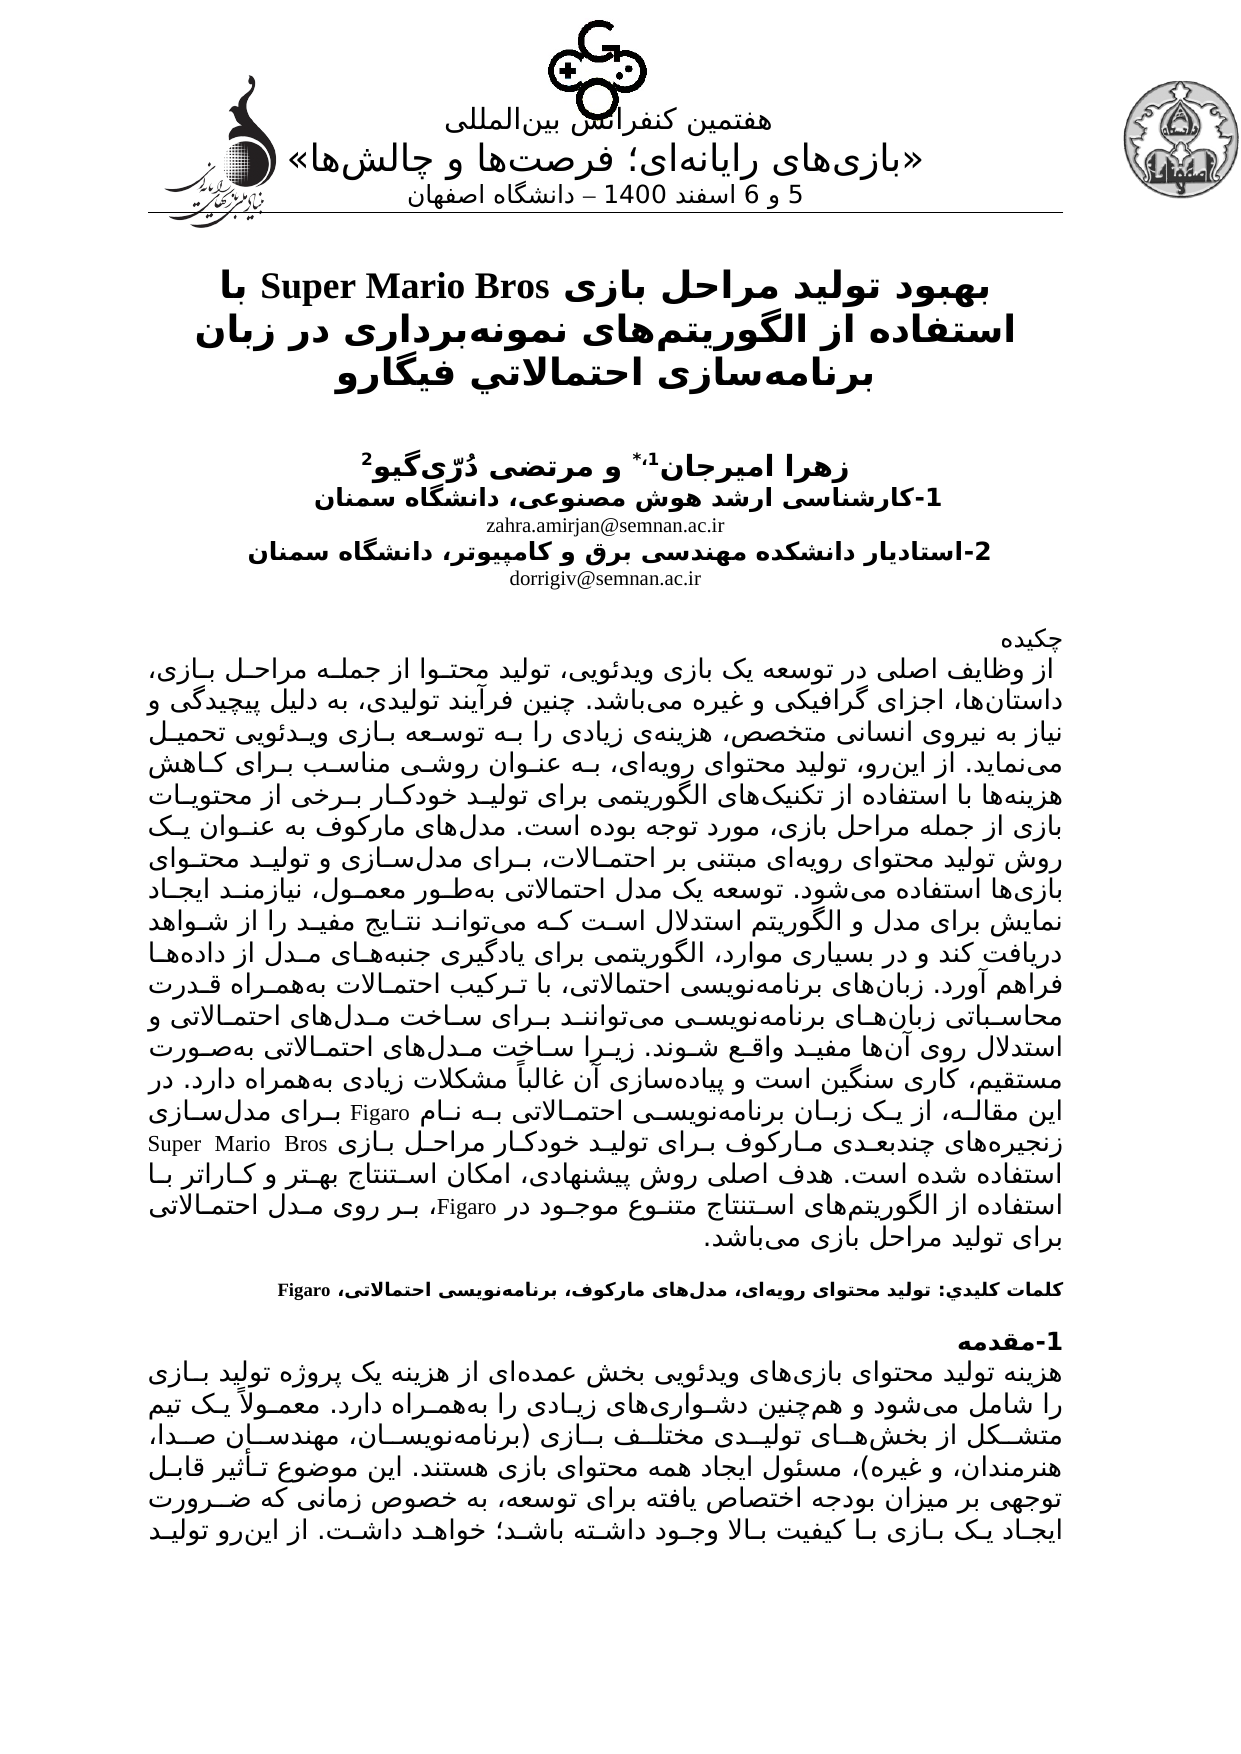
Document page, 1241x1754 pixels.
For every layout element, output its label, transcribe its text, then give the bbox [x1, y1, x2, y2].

text از وظایف اصلی در توسعه یک بازی ویدئویی، تولید محتوا از جمله مراحل بازی، داستان‌ها، اجزای گرافیکی و غیره می‌باشد. چنین فرآیند تولیدی، به دلیل پیچیدگی و نیاز به نیروی انسانی متخصص، هزینه‌ی زیادی را به توسعه بازی ویدئویی تحمیل می‌نماید. از این‌رو، تولید محتوای رویه‌ای، به عنوان روشی مناسب برای کاهش هزینه‌ها با استفاده از تکنیک‌های الگوریتمی برای تولید خودکار برخی از محتویات بازی از جمله مراحل بازی، مورد توجه بوده است. مدل‌های مارکوف به عنوان یک روش تولید محتوای رویه‌ای مبتنی بر احتمالات، برای مدل‌سازی و تولید محتوای بازی‌ها استفاده می‌شود. توسعه یک مدل احتمالاتی به‌طور معمول، نیازمند ایجاد نمایش برای مدل و الگوریتم استدلال است که می‌تواند نتایج مفید را از شواهد دریافت کند و در بسیاری موارد، الگوریتمی برای یادگیری جنبه‌های مدل از داده‌ها فراهم آورد. زبان‌های برنامه‌نویسی احتمالاتی، با ترکیب احتمالات به‌همراه قدرت محاسباتی زبان‌های برنامه‌نویسی می‌توانند برای ساخت مدل‌های احتمالاتی و استدلال روی آن‌ها مفید واقع شوند. زیرا ساخت مدل‌های احتمالاتی به‌صورت مستقیم، کاری سنگین است و پیاده‌سازی آن غالباً مشکلات زیادی به‌همراه دارد. در این مقاله، از یک زبان برنامه‌نویسی احتمالاتی به ‌نام Figaro برای مدل‌سازی زنجیره‌های چند‌بعدی مارکوف برای تولید خودکار مراحل بازی Super Mario Bros استفاده شده است. هدف اصلی روش پیشنهادی، امکان استنتاج بهتر و کاراتر با استفاده از الگوریتم‌های استنتاج متنوع موجود در Figaro، بر روی مدل احتمالاتی برای تولید مراحل بازی می‌باشد. [148, 653, 1063, 1253]
picture [147, 75, 302, 229]
picture [1120, 79, 1241, 199]
text بهبود تولید مراحل بازی Super Mario Bros با استفاده از الگوریتم‌های نمونه‌برداری در زبان برنامه‌سازی احتمالاتي فيگارو [148, 263, 1063, 394]
text 1-مقدمه [148, 1327, 1063, 1356]
text چکیده [148, 624, 1063, 653]
picture [547, 18, 648, 122]
list استادیار دانشکده مهندسی برق و کامپیوتر، دانشگاه سمنان [148, 537, 1063, 566]
list کارشناسی ارشد هوش مصنوعی، دانشگاه سمنان [148, 484, 1063, 513]
text dorrigiv@semnan.ac.ir [148, 566, 1063, 590]
text زهرا امیرجان1،* و مرتضی دُرّی‌گیو2 [148, 450, 1063, 484]
text zahra.amirjan@semnan.ac.ir [148, 513, 1063, 537]
text کلمات کليدي: تولید محتوای رویه‌ای، مدل‌های مارکوف، برنامه‌نویسی احتمالاتی، Figaro [148, 1279, 1063, 1301]
